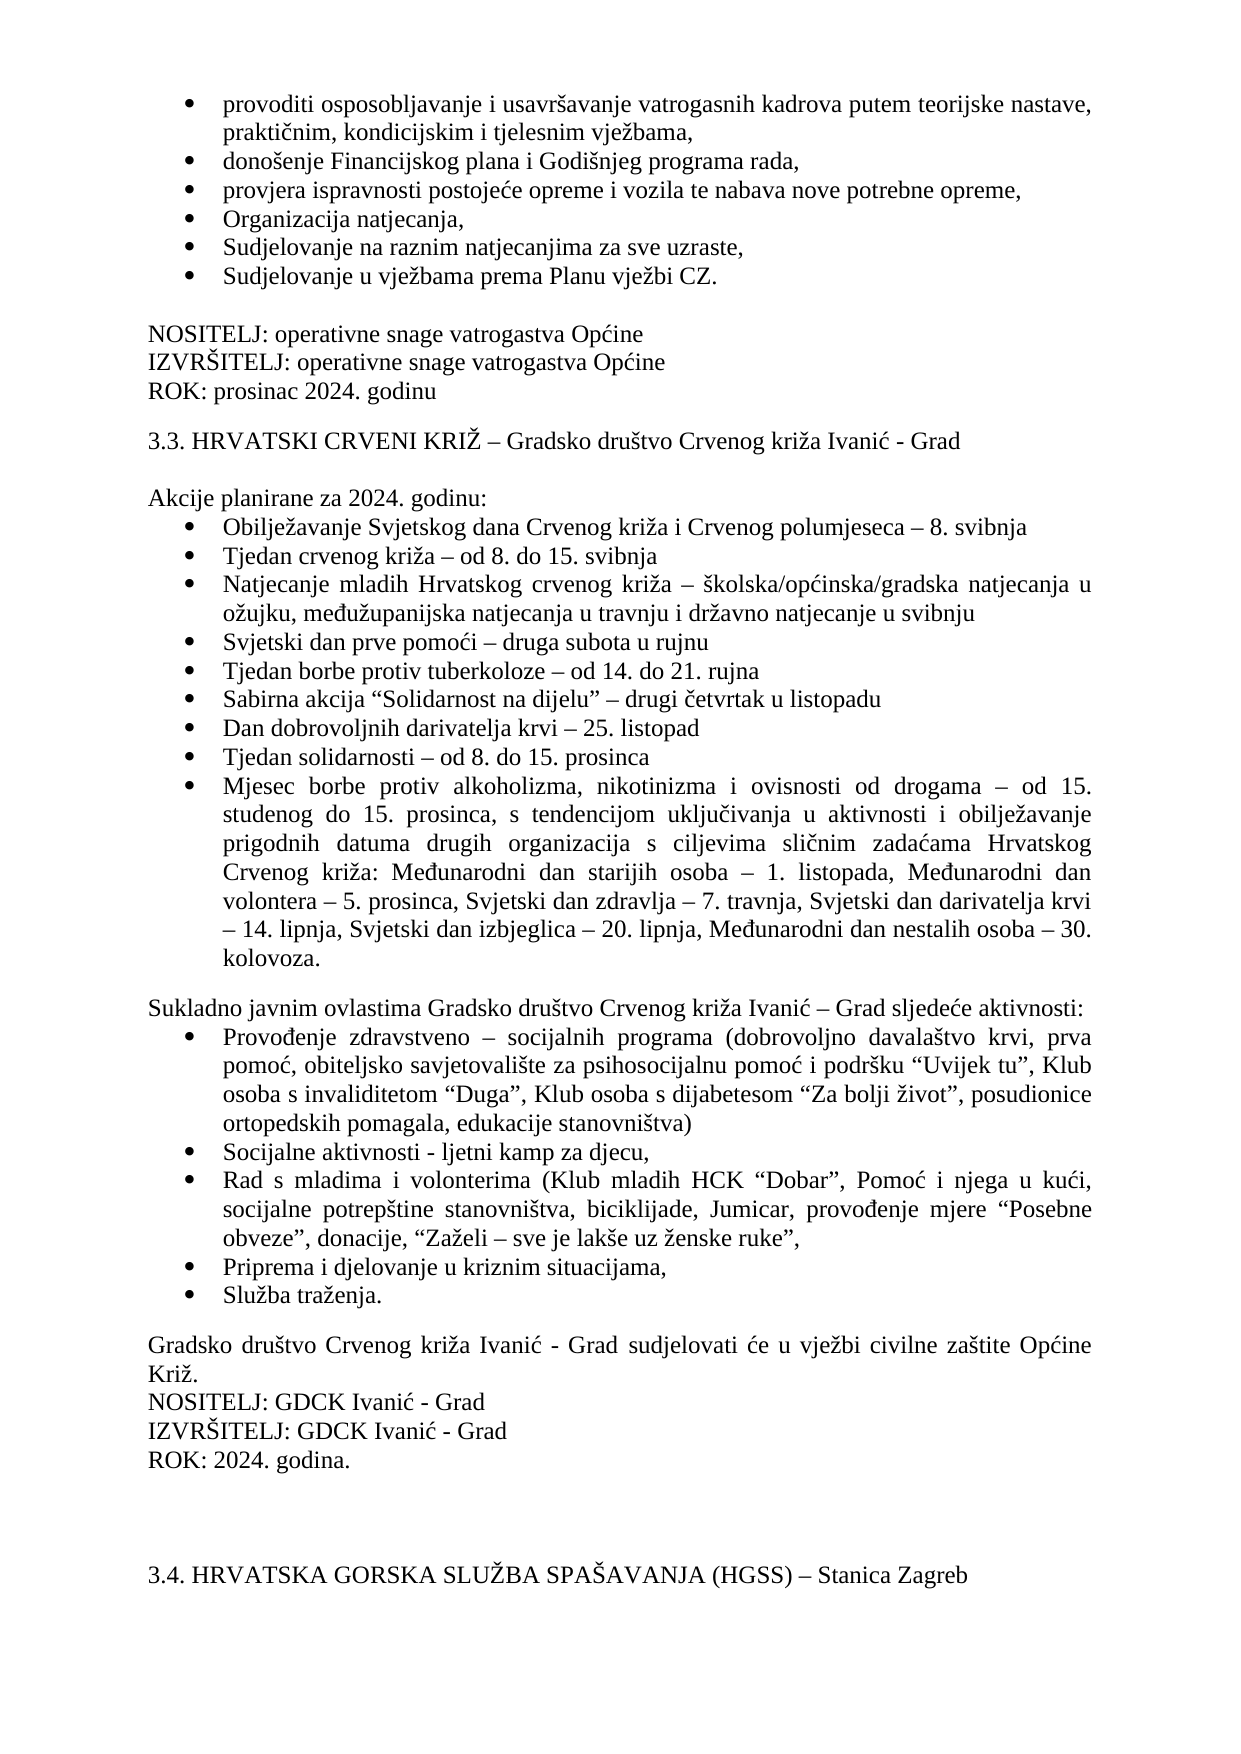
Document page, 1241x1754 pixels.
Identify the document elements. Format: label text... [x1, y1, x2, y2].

list Sudjelovanje na raznim natjecanjima za sve uzraste, [185, 232, 1093, 261]
list Rad s mladima i volonterima (Klub mladih HCK “Dobar”, Pomoć i njega u kući, socijalne potrepštine stanovništva, biciklijade, Jumicar, provođenje mjere “Posebne obveze”, donacije, “Zaželi – sve je lakše uz ženske ruke”, [185, 1165, 1093, 1252]
text Gradsko društvo Crvenog križa Ivanić - Grad sudjelovati će u vježbi civilne zaštite Općine Križ. [148, 1330, 1093, 1387]
list Dan dobrovoljnih darivatelja krvi – 25. listopad [185, 713, 1093, 742]
text IZVRŠITELJ: GDCK Ivanić - Grad [148, 1416, 1093, 1445]
text Akcije planirane za 2024. godinu: [148, 483, 1093, 512]
list Tjedan borbe protiv tuberkoloze – od 14. do 21. rujna [185, 656, 1093, 684]
list donošenje Financijskog plana i Godišnjeg programa rada, [185, 146, 1093, 175]
text IZVRŠITELJ: operativne snage vatrogastva Općine [148, 347, 1093, 376]
text Sukladno javnim ovlastima Gradsko društvo Crvenog križa Ivanić – Grad sljedeće aktivnosti: [148, 993, 1093, 1022]
list Sudjelovanje u vježbama prema Planu vježbi CZ. [185, 261, 1093, 290]
list Svjetski dan prve pomoći – druga subota u rujnu [185, 627, 1093, 656]
text NOSITELJ: GDCK Ivanić - Grad [148, 1387, 1093, 1416]
list provoditi osposobljavanje i usavršavanje vatrogasnih kadrova putem teorijske nastave, praktičnim, kondicijskim i tjelesnim vježbama, [185, 89, 1093, 146]
list Tjedan solidarnosti – od 8. do 15. prosinca [185, 742, 1093, 771]
list provjera ispravnosti postojeće opreme i vozila te nabava nove potrebne opreme, [185, 175, 1093, 204]
list Socijalne aktivnosti - ljetni kamp za djecu, [185, 1137, 1093, 1165]
text ROK: prosinac 2024. godinu [148, 376, 1093, 405]
list Provođenje zdravstveno – socijalnih programa (dobrovoljno davalaštvo krvi, prva pomoć, obiteljsko savjetovalište za psihosocijalnu pomoć i podršku “Uvijek tu”, Klub osoba s invaliditetom “Duga”, Klub osoba s dijabetesom “Za bolji život”, posudionice ortopedskih pomagala, edukacije stanovništva) [185, 1022, 1093, 1137]
list Priprema i djelovanje u kriznim situacijama, [185, 1252, 1093, 1280]
list Služba traženja. [185, 1280, 1093, 1309]
text NOSITELJ: operativne snage vatrogastva Općine [148, 319, 1093, 347]
list Mjesec borbe protiv alkoholizma, nikotinizma i ovisnosti od drogama – od 15. studenog do 15. prosinca, s tendencijom uključivanja u aktivnosti i obilježavanje prigodnih datuma drugih organizacija s ciljevima sličnim zadaćama Hrvatskog Crvenog križa: Međunarodni dan starijih osoba – 1. listopada, Međunarodni dan volontera – 5. prosinca, Svjetski dan zdravlja – 7. travnja, Svjetski dan darivatelja krvi – 14. lipnja, Svjetski dan izbjeglica – 20. lipnja, Međunarodni dan nestalih osoba – 30. kolovoza. [185, 771, 1093, 972]
subtitle 3.3. HRVATSKI CRVENI KRIŽ – Gradsko društvo Crvenog križa Ivanić - Grad [148, 426, 1093, 454]
list Organizacija natjecanja, [185, 204, 1093, 232]
list Natjecanje mladih Hrvatskog crvenog križa – školska/općinska/gradska natjecanja u ožujku, međužupanijska natjecanja u travnju i državno natjecanje u svibnju [185, 569, 1093, 627]
list Tjedan crvenog križa – od 8. do 15. svibnja [185, 541, 1093, 569]
list Obilježavanje Svjetskog dana Crvenog križa i Crvenog polumjeseca – 8. svibnja [185, 512, 1093, 541]
text ROK: 2024. godina. [148, 1445, 1093, 1474]
list Sabirna akcija “Solidarnost na dijelu” – drugi četvrtak u listopadu [185, 684, 1093, 713]
subtitle 3.4. HRVATSKA GORSKA SLUŽBA SPAŠAVANJA (HGSS) – Stanica Zagreb [148, 1560, 1093, 1589]
